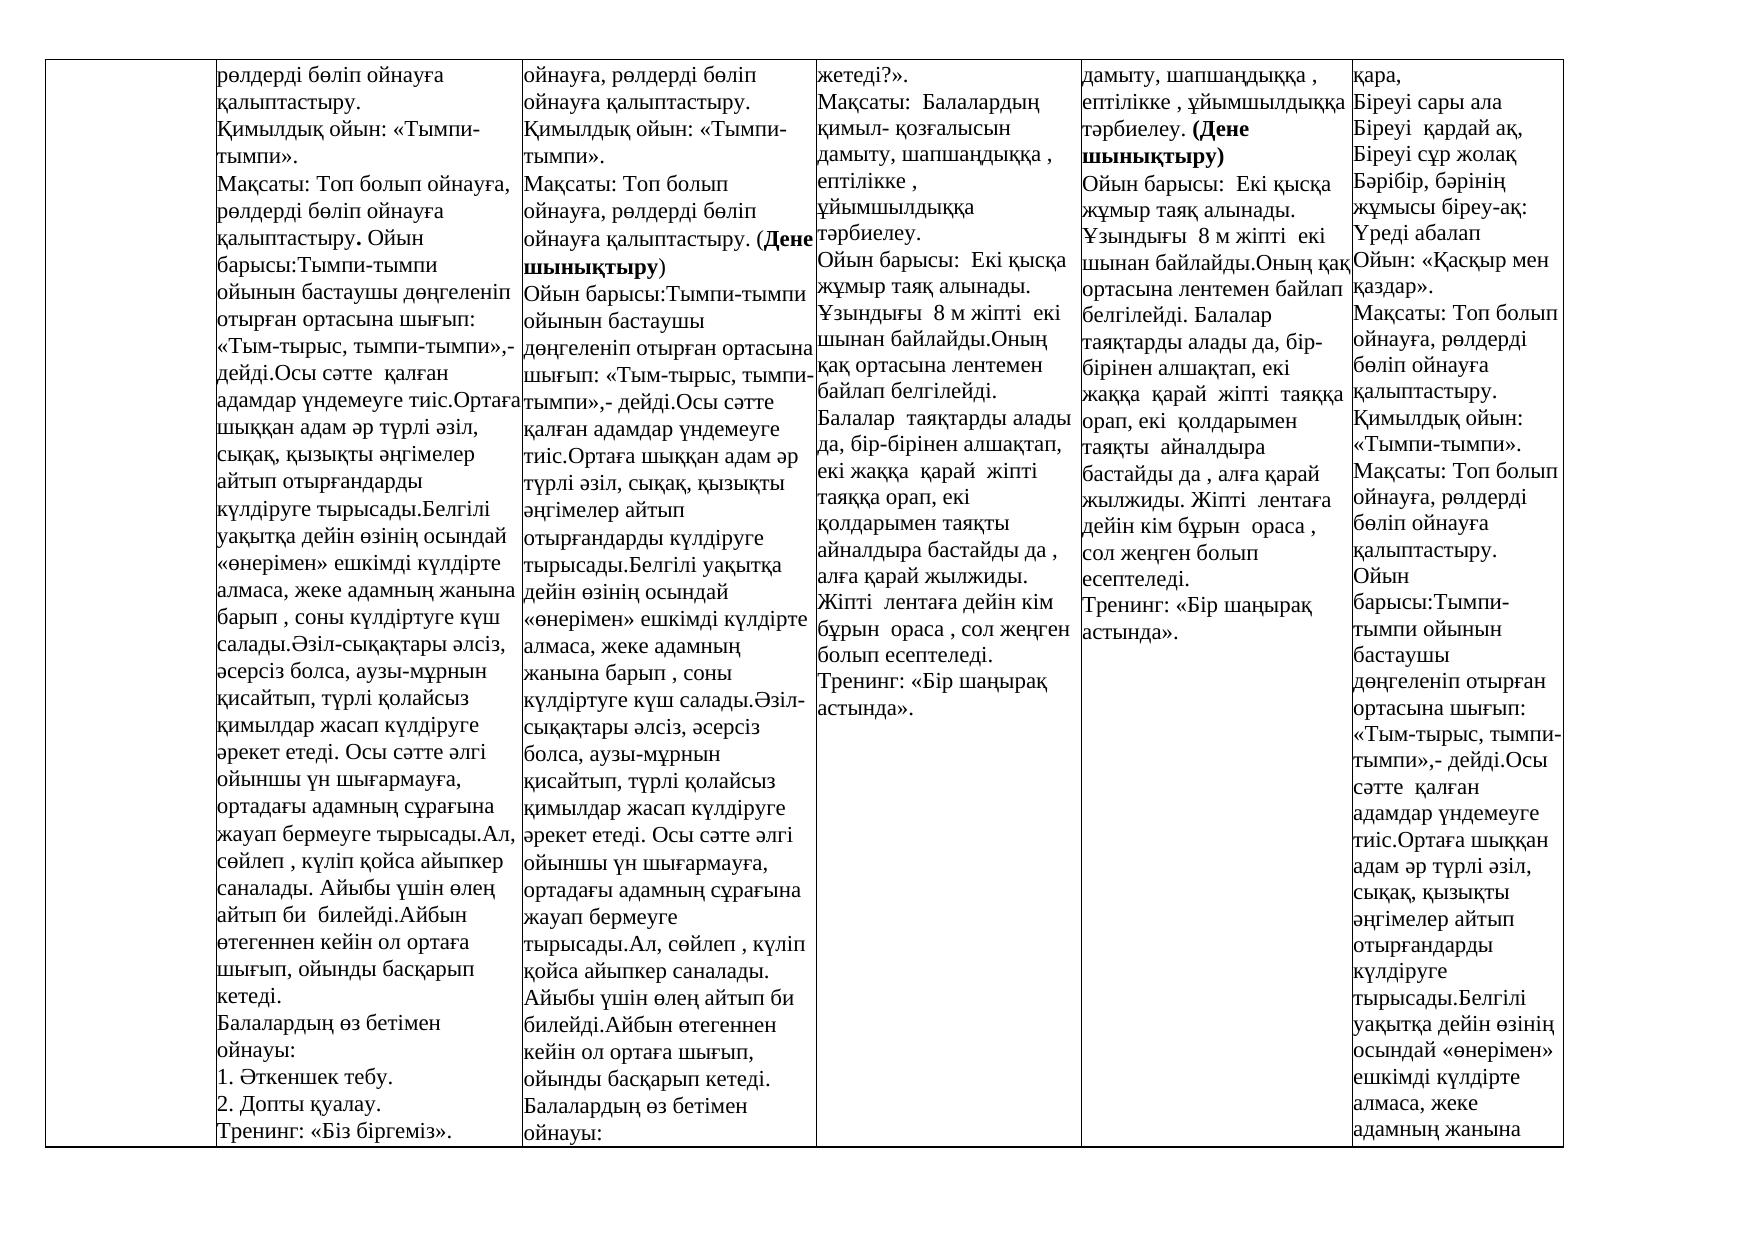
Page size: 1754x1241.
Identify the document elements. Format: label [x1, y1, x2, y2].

table_cell [217, 60, 522, 1146]
table_cell [523, 60, 816, 1146]
table_cell [817, 60, 1081, 1146]
table_cell [1082, 60, 1352, 1146]
table_cell [1353, 60, 1563, 1146]
